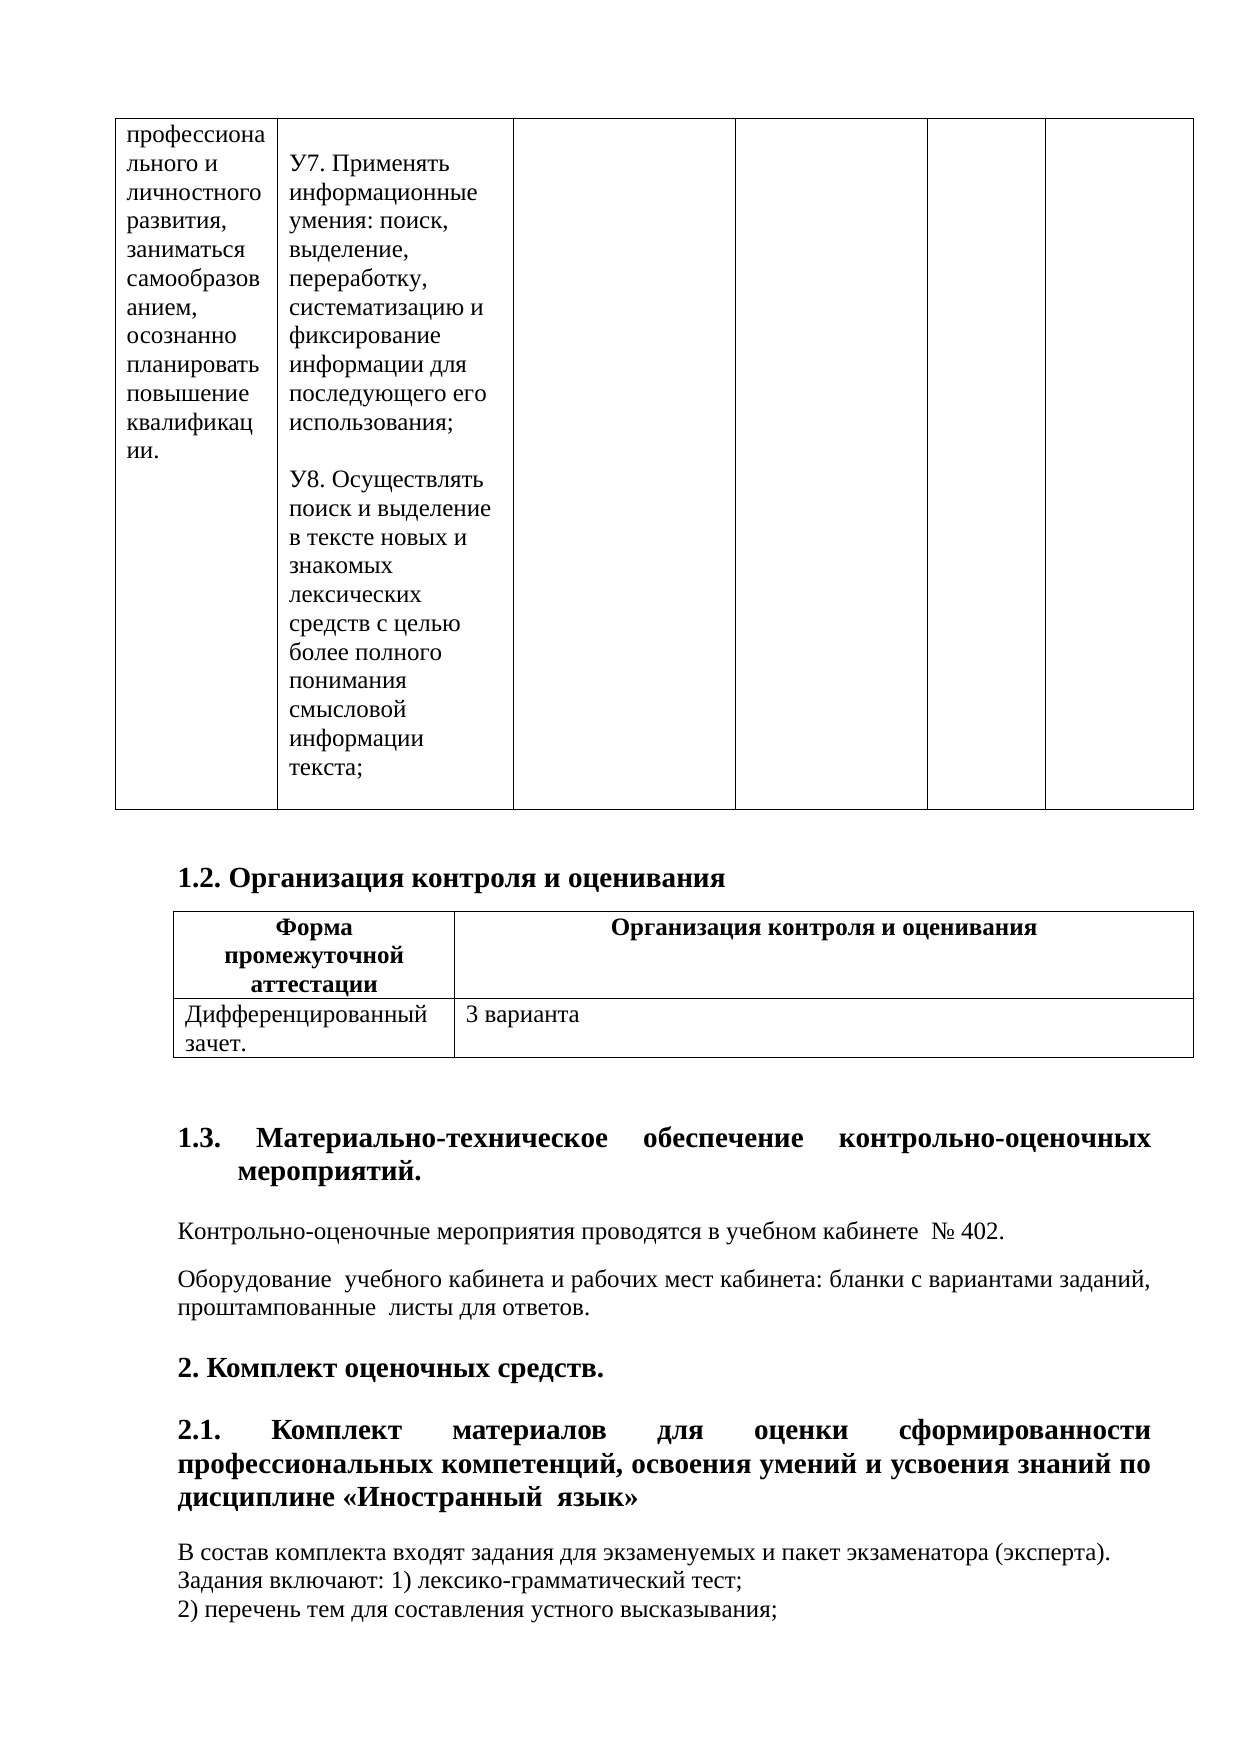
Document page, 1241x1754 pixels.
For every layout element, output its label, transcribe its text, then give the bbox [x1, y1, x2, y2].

table_header Организация контроля и оценивания [455, 912, 1193, 998]
text 2.1. Комплект материалов для оценки сформированности профессиональных компетенций, освоения умений и усвоения знаний по дисциплине «Иностранный язык» [177, 1412, 1152, 1513]
text Контрольно-оценочные мероприятия проводятся в учебном кабинете № 402. [177, 1216, 1152, 1244]
table_header Форма промежуточной аттестации [174, 912, 454, 998]
text Задания включают: 1) лексико-грамматический тест; [177, 1566, 1152, 1594]
text 2) перечень тем для составления устного высказывания; [177, 1594, 1152, 1623]
text 2. Комплект оценочных средств. [177, 1350, 1152, 1383]
list 1.3. Материально-техническое обеспечение контрольно-оценочных мероприятий. [177, 1120, 1152, 1187]
table_cell Дифференцированный зачет. [174, 999, 454, 1057]
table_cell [1046, 119, 1193, 809]
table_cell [116, 119, 277, 809]
text 1.2. Организация контроля и оценивания [177, 861, 1152, 894]
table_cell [928, 119, 1045, 809]
text Оборудование учебного кабинета и рабочих мест кабинета: бланки с вариантами заданий, проштампованные листы для ответов. [177, 1264, 1152, 1321]
table_cell 3 варианта [455, 999, 1193, 1057]
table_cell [736, 119, 927, 809]
text В состав комплекта входят задания для экзаменуемых и пакет экзаменатора (эксперта). [177, 1537, 1152, 1566]
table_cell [278, 119, 513, 809]
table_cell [514, 119, 735, 809]
